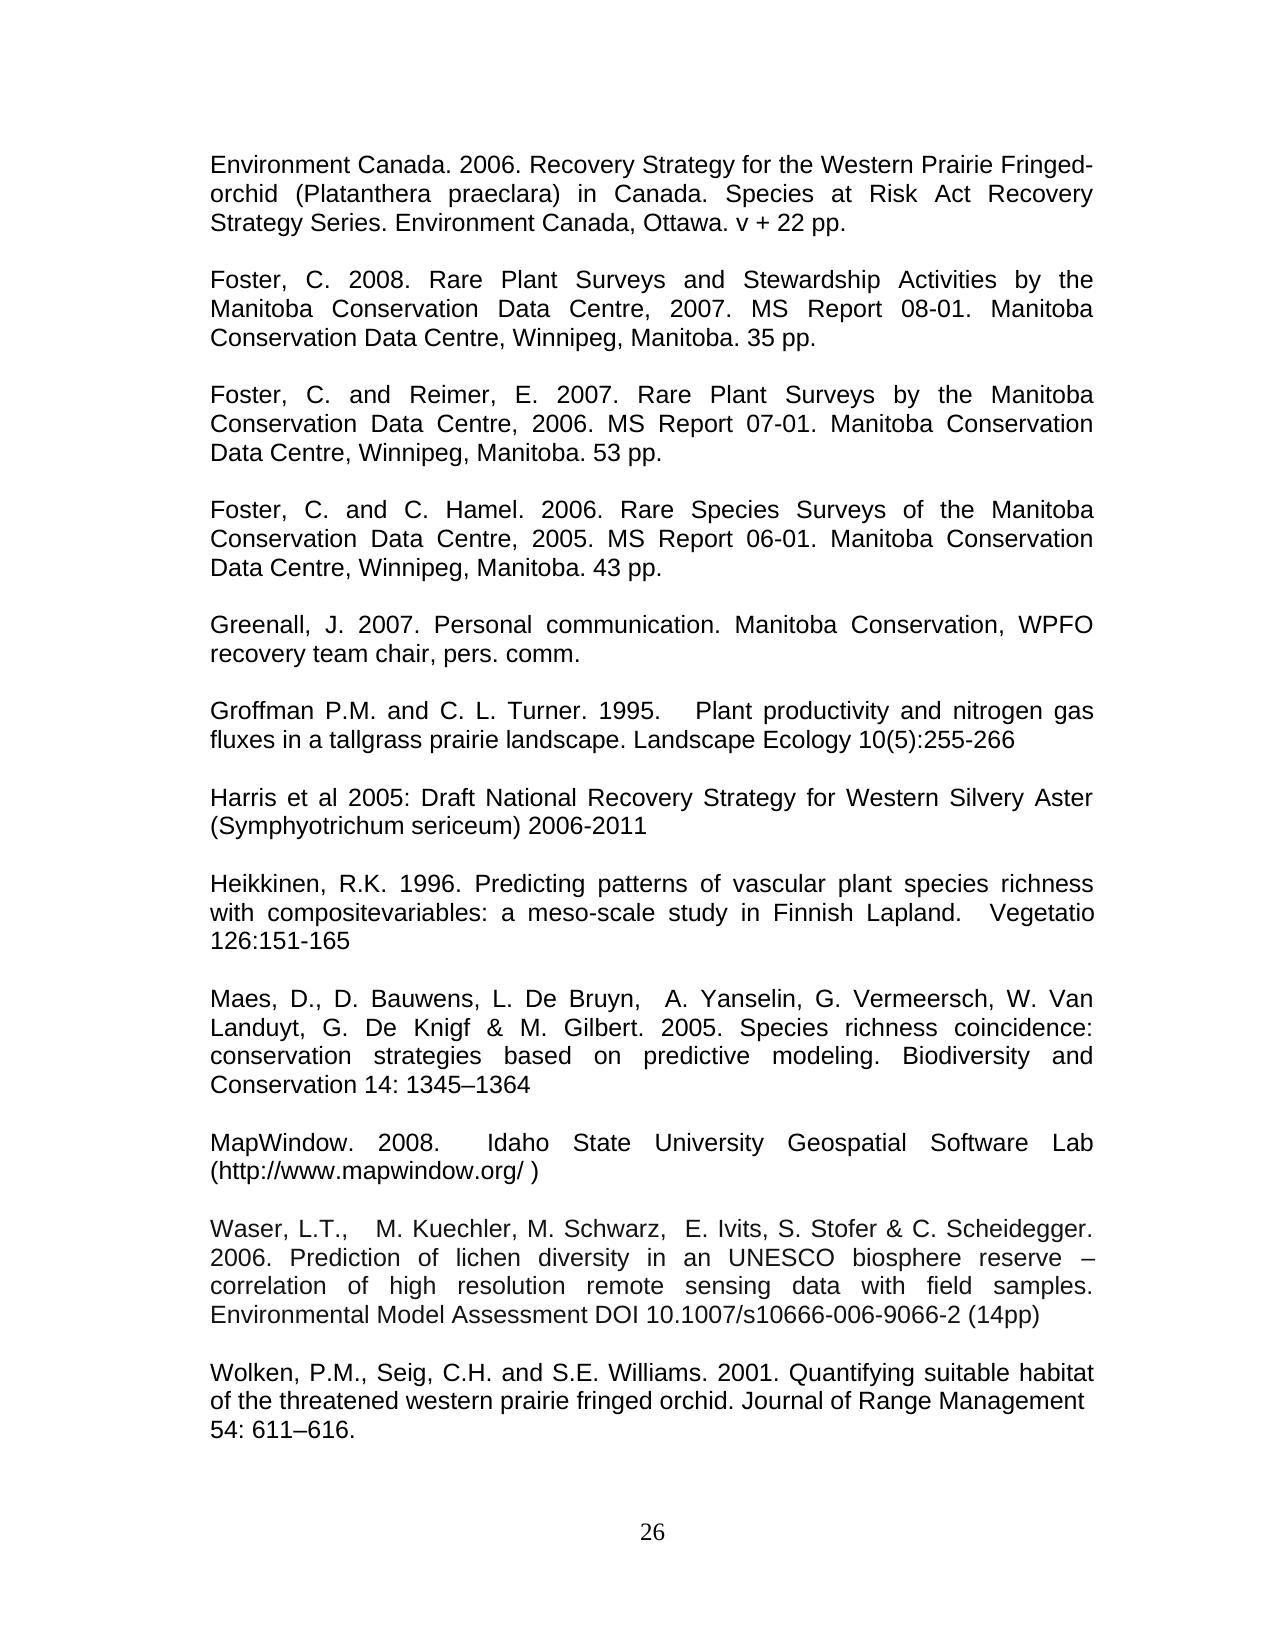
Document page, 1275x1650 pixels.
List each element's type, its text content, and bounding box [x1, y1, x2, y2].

text Foster, C. 2008. Rare Plant Surveys and Stewardship Activities by the Manitoba Conservation Data Centre, 2007. MS Report 08-01. Manitoba Conservation Data Centre, Winnipeg, Manitoba. 35 pp. [210, 265, 1095, 351]
text Groffman P.M. and C. L. Turner. 1995. Plant productivity and nitrogen gas fluxes in a tallgrass prairie landscape. Landscape Ecology 10(5):255-266 [210, 696, 1095, 754]
text Foster, C. and Reimer, E. 2007. Rare Plant Surveys by the Manitoba Conservation Data Centre, 2006. MS Report 07-01. Manitoba Conservation Data Centre, Winnipeg, Manitoba. 53 pp. [210, 380, 1095, 466]
text Harris et al 2005: Draft National Recovery Strategy for Western Silvery Aster (Symphyotrichum sericeum) 2006-2011 [210, 782, 1095, 840]
text Maes, D., D. Bauwens, L. De Bruyn, A. Yanselin, G. Vermeersch, W. Van Landuyt, G. De Knigf & M. Gilbert. 2005. Species richness coincidence: conservation strategies based on predictive modeling. Biodiversity and Conservation 14: 1345–1364 [210, 984, 1095, 1099]
text Wolken, P.M., Seig, C.H. and S.E. Williams. 2001. Quantifying suitable habitat of the threatened western prairie fringed orchid. Journal of Range Management [210, 1357, 1095, 1415]
text Foster, C. and C. Hamel. 2006. Rare Species Surveys of the Conservation Data Centre, 2005. MS Report 06-01. Manitoba Conservation Data Centre, Winnipeg, Manitoba. 43 pp. [210, 495, 1095, 581]
text 54: 611–616. [210, 1415, 1095, 1444]
text Greenall, J. 2007. Personal communication. Manitoba Conservation, WPFO recovery team chair, pers. comm. [210, 610, 1095, 667]
text Environment Canada. 2006. Recovery Strategy for the Western Prairie Fringed-orchid (Platanthera praeclara) in Canada. Species at Risk Act Recovery Strategy Series. Environment Canada, Ottawa. v + 22 pp. [210, 150, 1095, 236]
text Heikkinen, R.K. 1996. Predicting patterns of vascular plant species richness with compositevariables: a meso-scale study in Finnish Lapland. Vegetatio 126:151-165 [210, 869, 1095, 955]
text MapWindow. 2008. Idaho State University Geospatial Software Lab (http://www.mapwindow.org/ ) [210, 1127, 1095, 1185]
text Waser, L.T., M. Kuechler, M. Schwarz, E. Ivits, S. Stofer & C. Scheidegger. 2006. Prediction of lichen diversity in an UNESCO biosphere reserve – correlation of high resolution remote sensing data with field samples. Environmental Model Assessment DOI 10.1007/s10666-006-9066-2 (14pp) [210, 1214, 1095, 1329]
